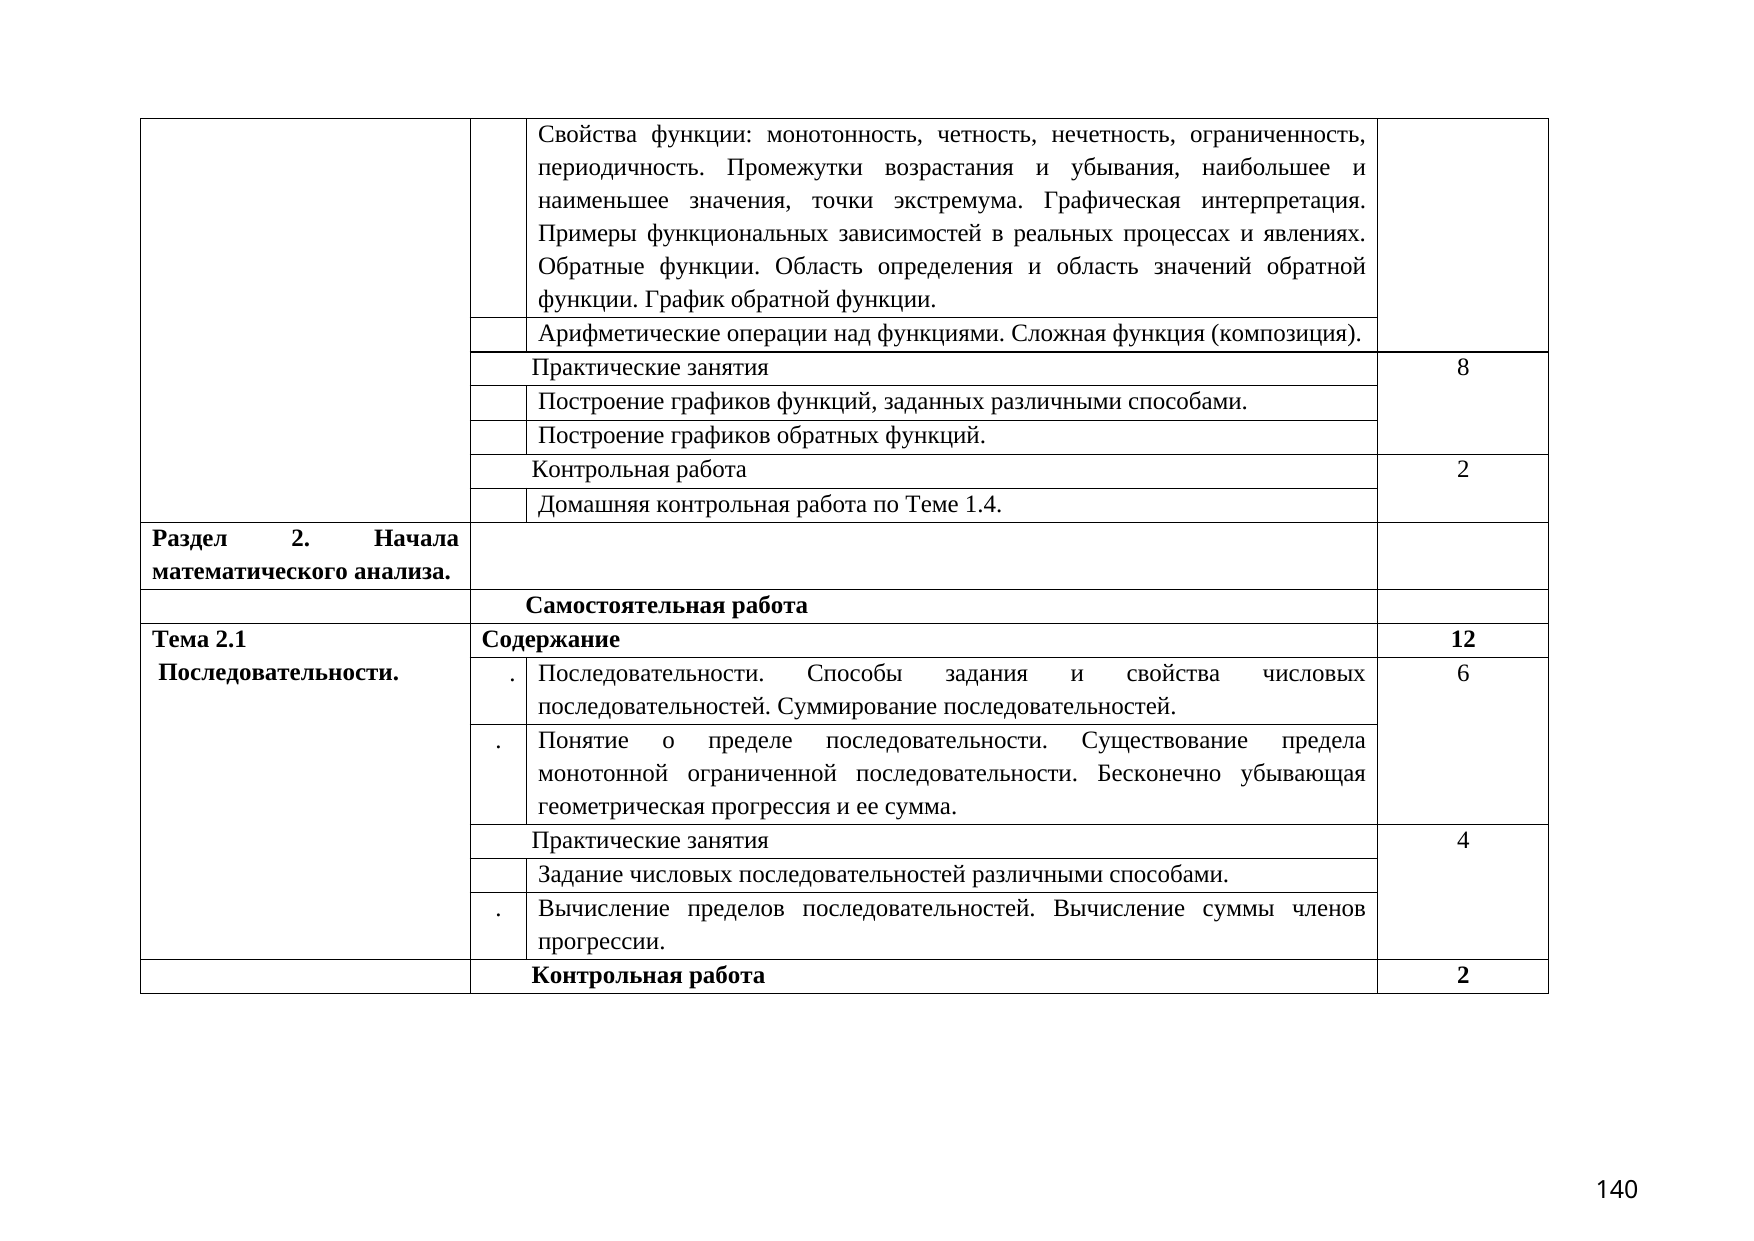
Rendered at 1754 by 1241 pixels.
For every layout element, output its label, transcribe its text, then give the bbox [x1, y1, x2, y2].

table_cell [471, 523, 1377, 589]
table_cell 8 [1378, 119, 1548, 351]
table_cell 2 [1378, 455, 1548, 522]
table_cell Практические занятия [471, 353, 1377, 385]
table_cell Свойства функции: монотонность, четность, нечетность, ограниченность, периодичность. Промежутки возрастания и убывания, наибольшее и наименьшее значения, точки экстремума. Графическая интерпретация. Примеры функциональных зависимостей в реальных процессах и явлениях. Обратные функции. Область определения и область значений обратной функции. График обратной функции. [527, 119, 1377, 317]
table_cell . [471, 725, 526, 824]
table_cell Вычисление пределов последовательностей. Вычисление суммы членов прогрессии. [527, 893, 1377, 959]
table_cell [471, 386, 526, 419]
table_cell [1378, 523, 1548, 589]
table_cell [141, 590, 470, 623]
table_cell 8 [1378, 353, 1548, 453]
table_cell Контрольная работа [471, 960, 1377, 993]
table_cell [141, 960, 470, 993]
table_cell [1378, 590, 1548, 623]
table_cell Контрольная работа [471, 455, 1377, 488]
table_cell 2 [1378, 960, 1548, 993]
table_cell Построение графиков обратных функций. [527, 421, 1377, 453]
table_cell Задание числовых последовательностей различными способами. [527, 859, 1377, 892]
table_cell Домашняя контрольная работа по Теме 1.4. [527, 489, 1377, 522]
table_cell Тема 2.1 Последовательности. [141, 624, 470, 959]
table_cell 4 [1378, 825, 1548, 959]
table_cell Практические занятия [471, 825, 1377, 858]
table_cell [471, 859, 526, 892]
table_cell [471, 318, 526, 351]
table_cell Раздел 2. Начала математического анализа. [141, 523, 470, 589]
table_cell [471, 489, 526, 522]
table_cell Последовательности. Способы задания и свойства числовых последовательностей. Суммирование последовательностей. [527, 658, 1377, 724]
table_cell Арифметические операции над функциями. Сложная функция (композиция). [527, 318, 1377, 351]
table_cell Самостоятельная работа [471, 590, 1377, 623]
table_cell . [471, 658, 526, 724]
table_cell 12 [1378, 624, 1548, 657]
table_cell [471, 421, 526, 453]
table_cell Понятие о пределе последовательности. Существование предела монотонной ограниченной последовательности. Бесконечно убывающая геометрическая прогрессия и ее сумма. [527, 725, 1377, 824]
table_cell . [471, 893, 526, 959]
table_cell 6 [1378, 658, 1548, 824]
table_cell Содержание [471, 624, 1377, 657]
table_cell Построение графиков функций, заданных различными способами. [527, 386, 1377, 419]
table_cell [471, 119, 526, 317]
